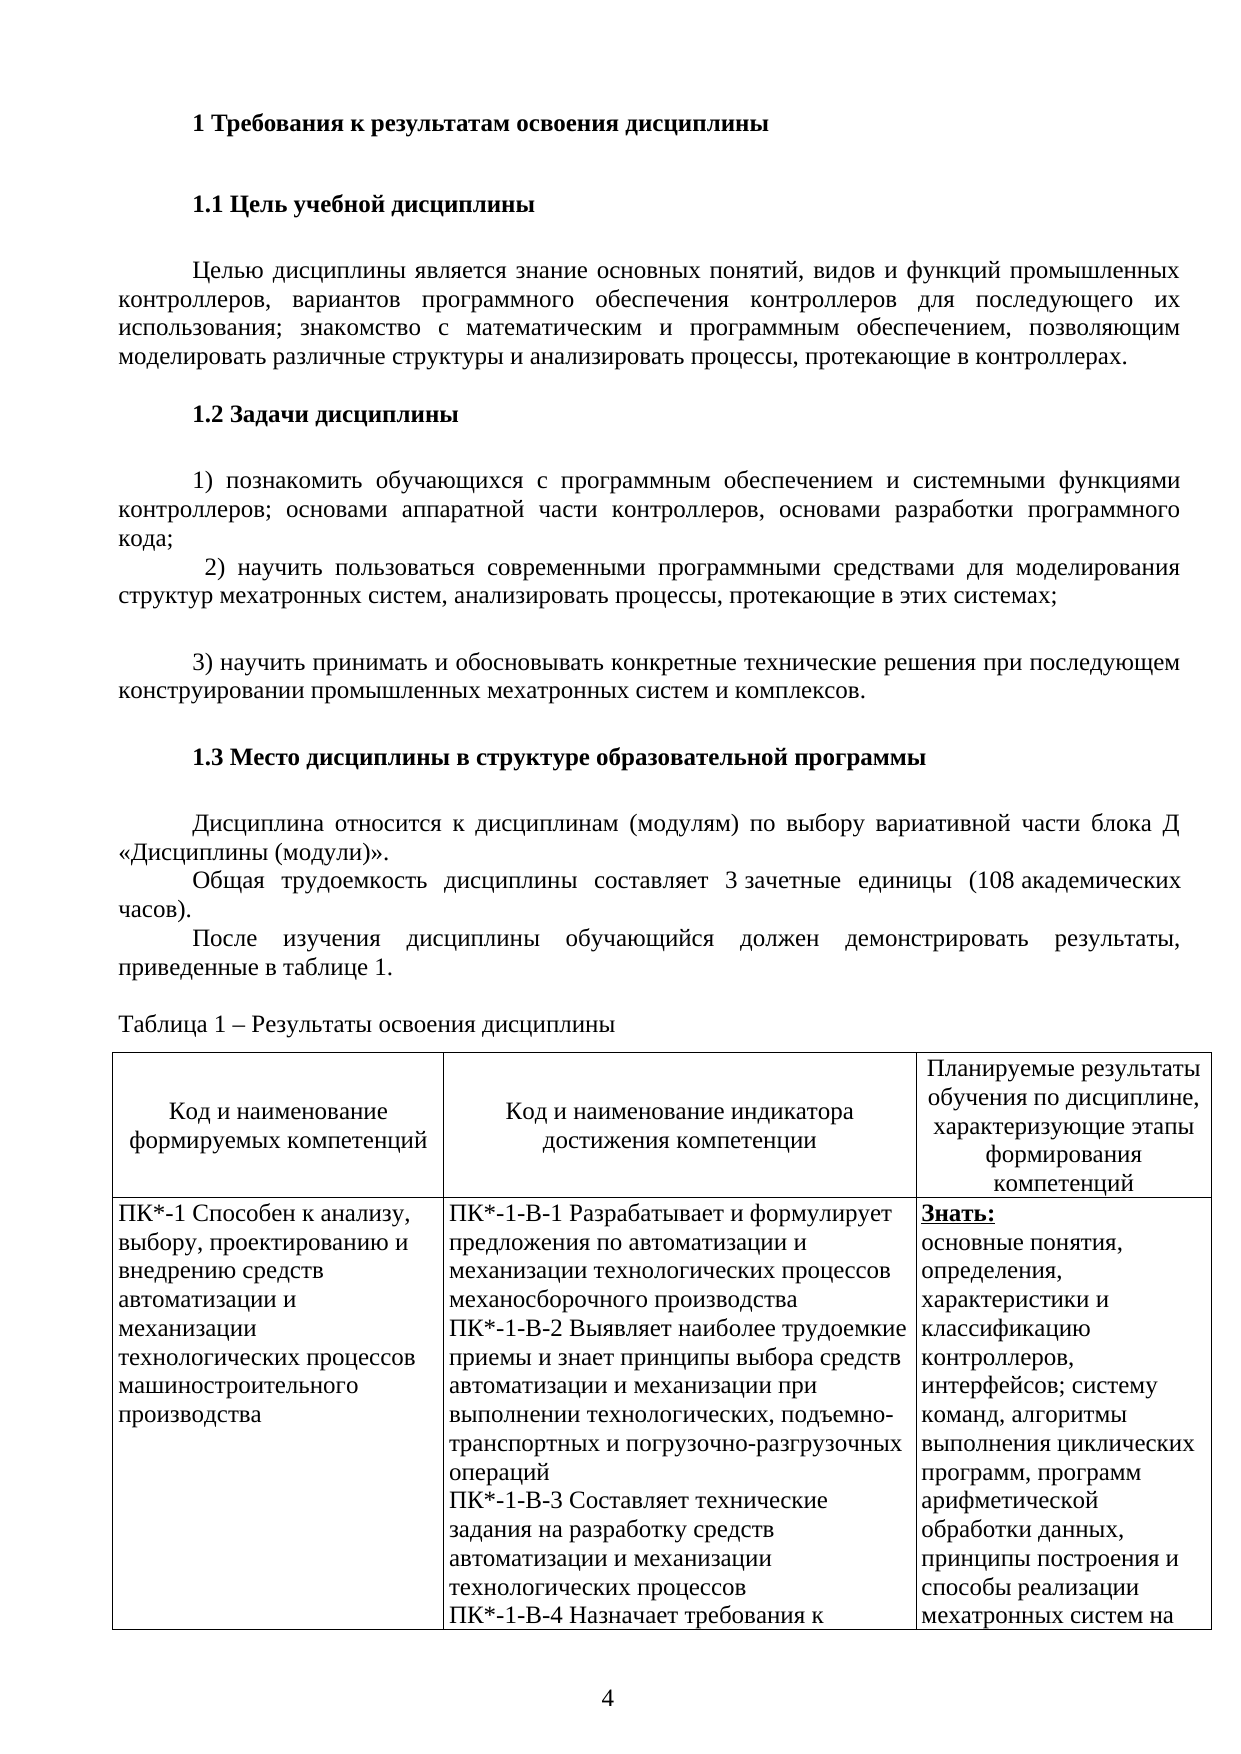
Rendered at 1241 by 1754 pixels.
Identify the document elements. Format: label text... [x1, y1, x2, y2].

text 1.2 Задачи дисциплины [118, 399, 1181, 428]
table_header Планируемые результаты обучения по дисциплине, характеризующие этапы формирования компетенций [917, 1053, 1211, 1197]
text 3) научить принимать и обосновывать конкретные технические решения при последующем конструировании промышленных мехатронных систем и комплексов. [118, 647, 1181, 704]
text Дисциплина относится к дисциплинам (модулям) по выбору вариативной части блока Д «Дисциплины (модули)». [118, 808, 1181, 865]
text Общая трудоемкость дисциплины составляет 3 зачетные единицы (108 академических часов). [118, 865, 1181, 923]
table_header Код и наименование индикатора достижения компетенции [444, 1053, 916, 1197]
table_header Код и наименование формируемых компетенций [113, 1053, 443, 1197]
text 2) научить пользоваться современными программными средствами для моделирования структур мехатронных систем, анализировать процессы, протекающие в этих системах; [118, 552, 1181, 609]
text 1.1 Цель учебной дисциплины [118, 189, 1181, 217]
text После изучения дисциплины обучающийся должен демонстрировать результаты, приведенные в таблице 1. [118, 923, 1181, 980]
text 1 Требования к результатам освоения дисциплины [118, 108, 1181, 137]
text Целью дисциплины является знание основных понятий, видов и функций промышленных контроллеров, вариантов программного обеспечения контроллеров для последующего их использования; знакомство с математическим и программным обеспечением, позволяющим моделировать различные структуры и анализировать процессы, протекающие в контроллерах. [118, 255, 1181, 370]
text 1.3 Место дисциплины в структуре образовательной программы [118, 742, 1181, 770]
text Таблица 1 – Результаты освоения дисциплины [118, 1009, 1181, 1038]
text 1) познакомить обучающихся с программным обеспечением и системными функциями контроллеров; основами аппаратной части контроллеров, основами разработки программного кода; [118, 465, 1181, 552]
